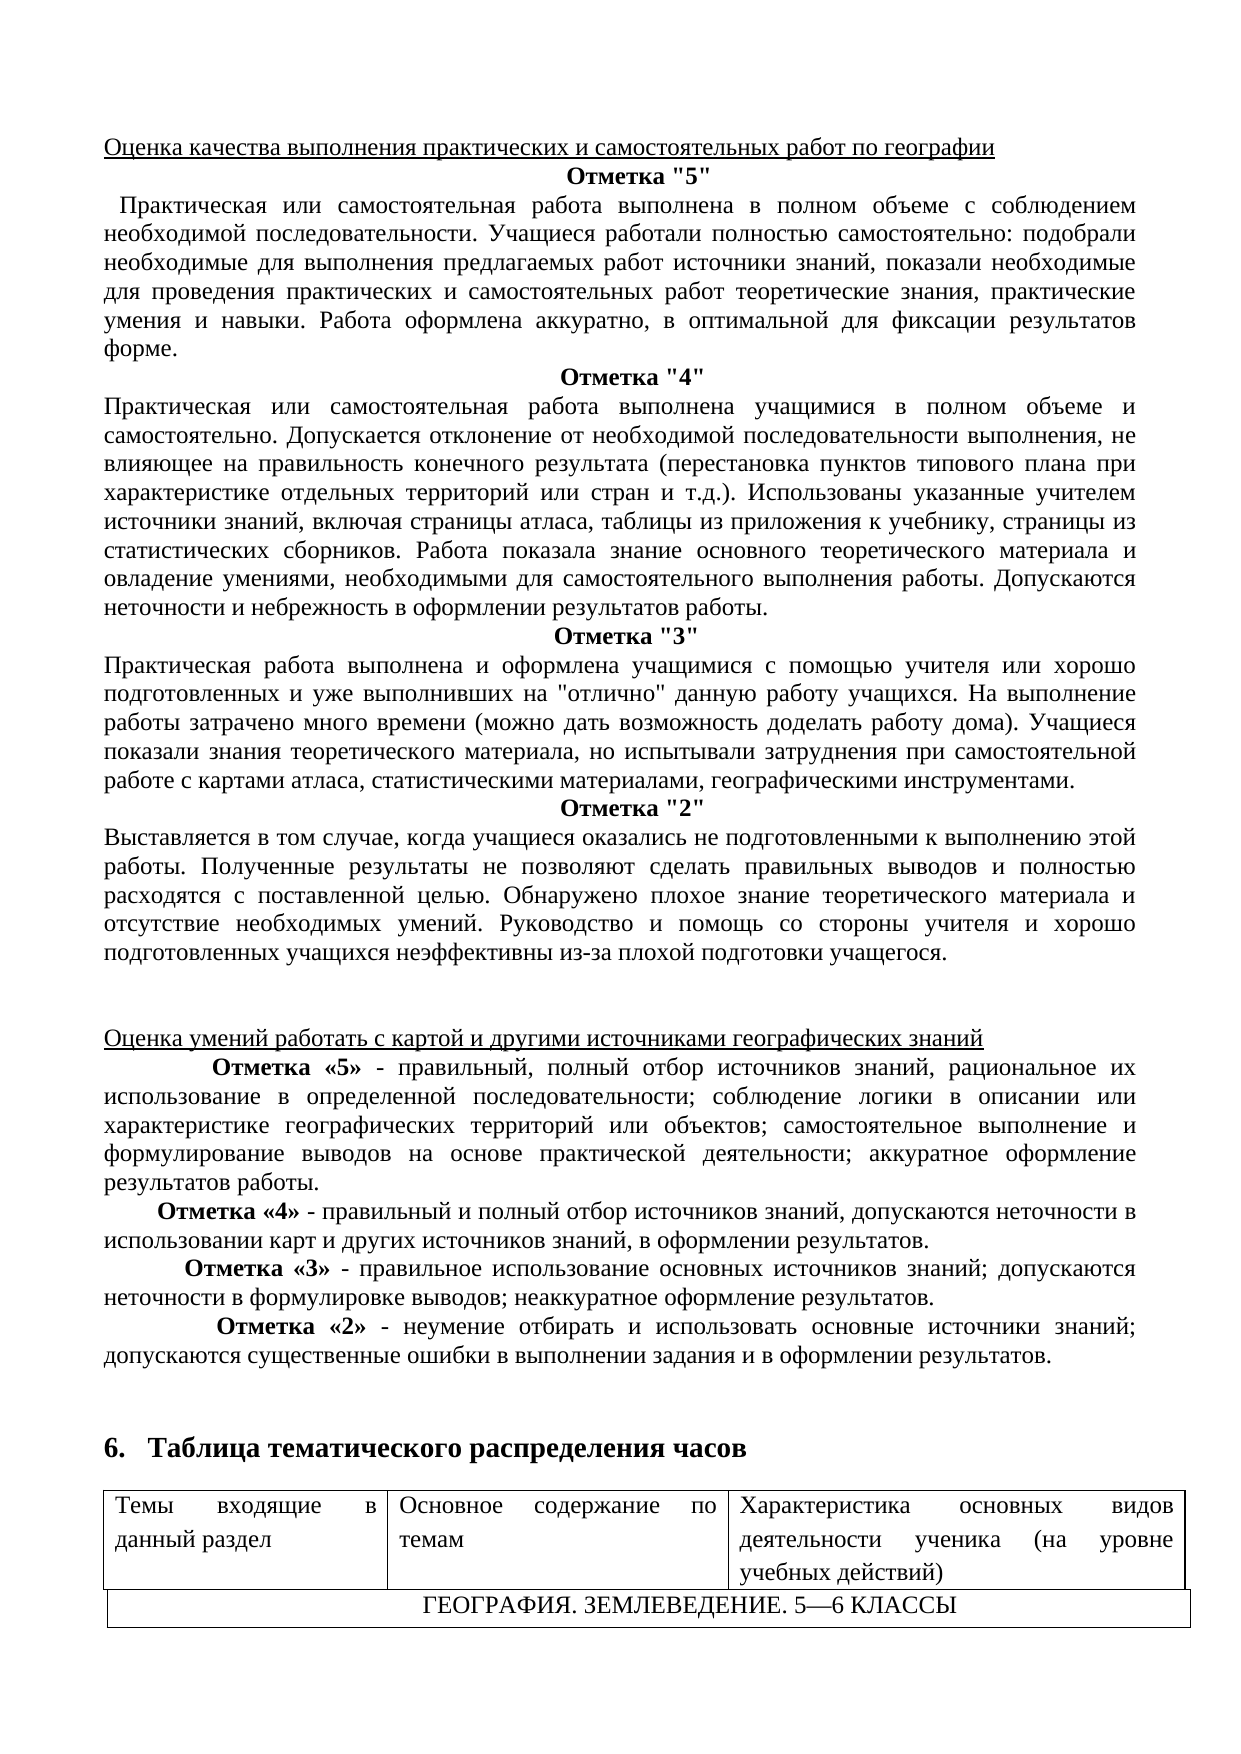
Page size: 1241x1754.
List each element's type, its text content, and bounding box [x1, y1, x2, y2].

text Отметка «4» - правильный и полный отбор источников знаний, допускаются неточности в использовании карт и других источников знаний, в оформлении результатов. [103, 1196, 1137, 1253]
text Отметка «3» - правильное использование основных источников знаний; допускаются неточности в формулировке выводов; неаккуратное оформление результатов. [103, 1253, 1137, 1311]
text Отметка «5» - правильный, полный отбор источников знаний, рациональное их использование в определенной последовательности; соблюдение логики в описании или характеристике географических территорий или объектов; самостоятельное выполнение и формулирование выводов на основе практической деятельности; аккуратное оформление результатов работы. [103, 1052, 1137, 1196]
text Оценка качества выполнения практических и самостоятельных работ по географии [103, 132, 1137, 161]
table_header Темы входящие в данный раздел [104, 1491, 387, 1589]
text 6. Таблица тематического распределения часов [103, 1430, 1137, 1464]
text Выставляется в том случае, когда учащиеся оказались не подготовленными к выполнению этой работы. Полученные результаты не позволяют сделать правильных выводов и полностью расходятся с поставленной целью. Обнаружено плохое знание теоретического материала и отсутствие необходимых умений. Руководство и помощь со стороны учителя и хорошо подготовленных учащихся неэффективны из-за плохой подготовки учащегося. [103, 822, 1137, 966]
text Практическая или самостоятельная работа выполнена учащимися в полном объеме и самостоятельно. Допускается отклонение от необходимой последовательности выполнения, не влияющее на правильность конечного результата (перестановка пунктов типового плана при характеристике отдельных территорий или стран и т.д.). Использованы указанные учителем источники знаний, включая страницы атласа, таблицы из приложения к учебнику, страницы из статистических сборников. Работа показала знание основного теоретического материала и овладение умениями, необходимыми для самостоятельного выполнения работы. Допускаются неточности и небрежность в оформлении результатов работы. [103, 391, 1137, 621]
text Практическая работа выполнена и оформлена учащимися с помощью учителя или хорошо подготовленных и уже выполнивших на "отлично" данную работу учащихся. На выполнение работы затрачено много времени (можно дать возможность доделать работу дома). Учащиеся показали знания теоретического материала, но испытывали затруднения при самостоятельной работе с картами атласа, статистическими материалами, географическими инструментами. [103, 650, 1137, 793]
text Практическая или самостоятельная работа выполнена в полном объеме с соблюдением необходимой последовательности. Учащиеся работали полностью самостоятельно: подобрали необходимые для выполнения предлагаемых работ источники знаний, показали необходимые для проведения практических и самостоятельных работ теоретические знания, практические умения и навыки. Работа оформлена аккуратно, в оптимальной для фиксации результатов форме. [103, 190, 1137, 362]
table_header Характеристика основных видов деятельности ученика (на уровне учебных действий) [729, 1491, 1184, 1589]
text Отметка "2" [103, 793, 1137, 822]
text Отметка «2» - неумение отбирать и использовать основные источники знаний; допускаются существенные ошибки в выполнении задания и в оформлении результатов. [103, 1311, 1137, 1368]
table_cell ГЕОГРАФИЯ. ЗЕМЛЕВЕДЕНИЕ. 5—6 КЛАССЫ [108, 1590, 1190, 1627]
text Отметка "5" [103, 161, 1137, 190]
table_header Основное содержание по темам [388, 1491, 728, 1589]
text Отметка "3" [103, 621, 1137, 650]
text Оценка умений работать с картой и другими источниками географических знаний [103, 1023, 1137, 1052]
text Отметка "4" [103, 362, 1137, 391]
